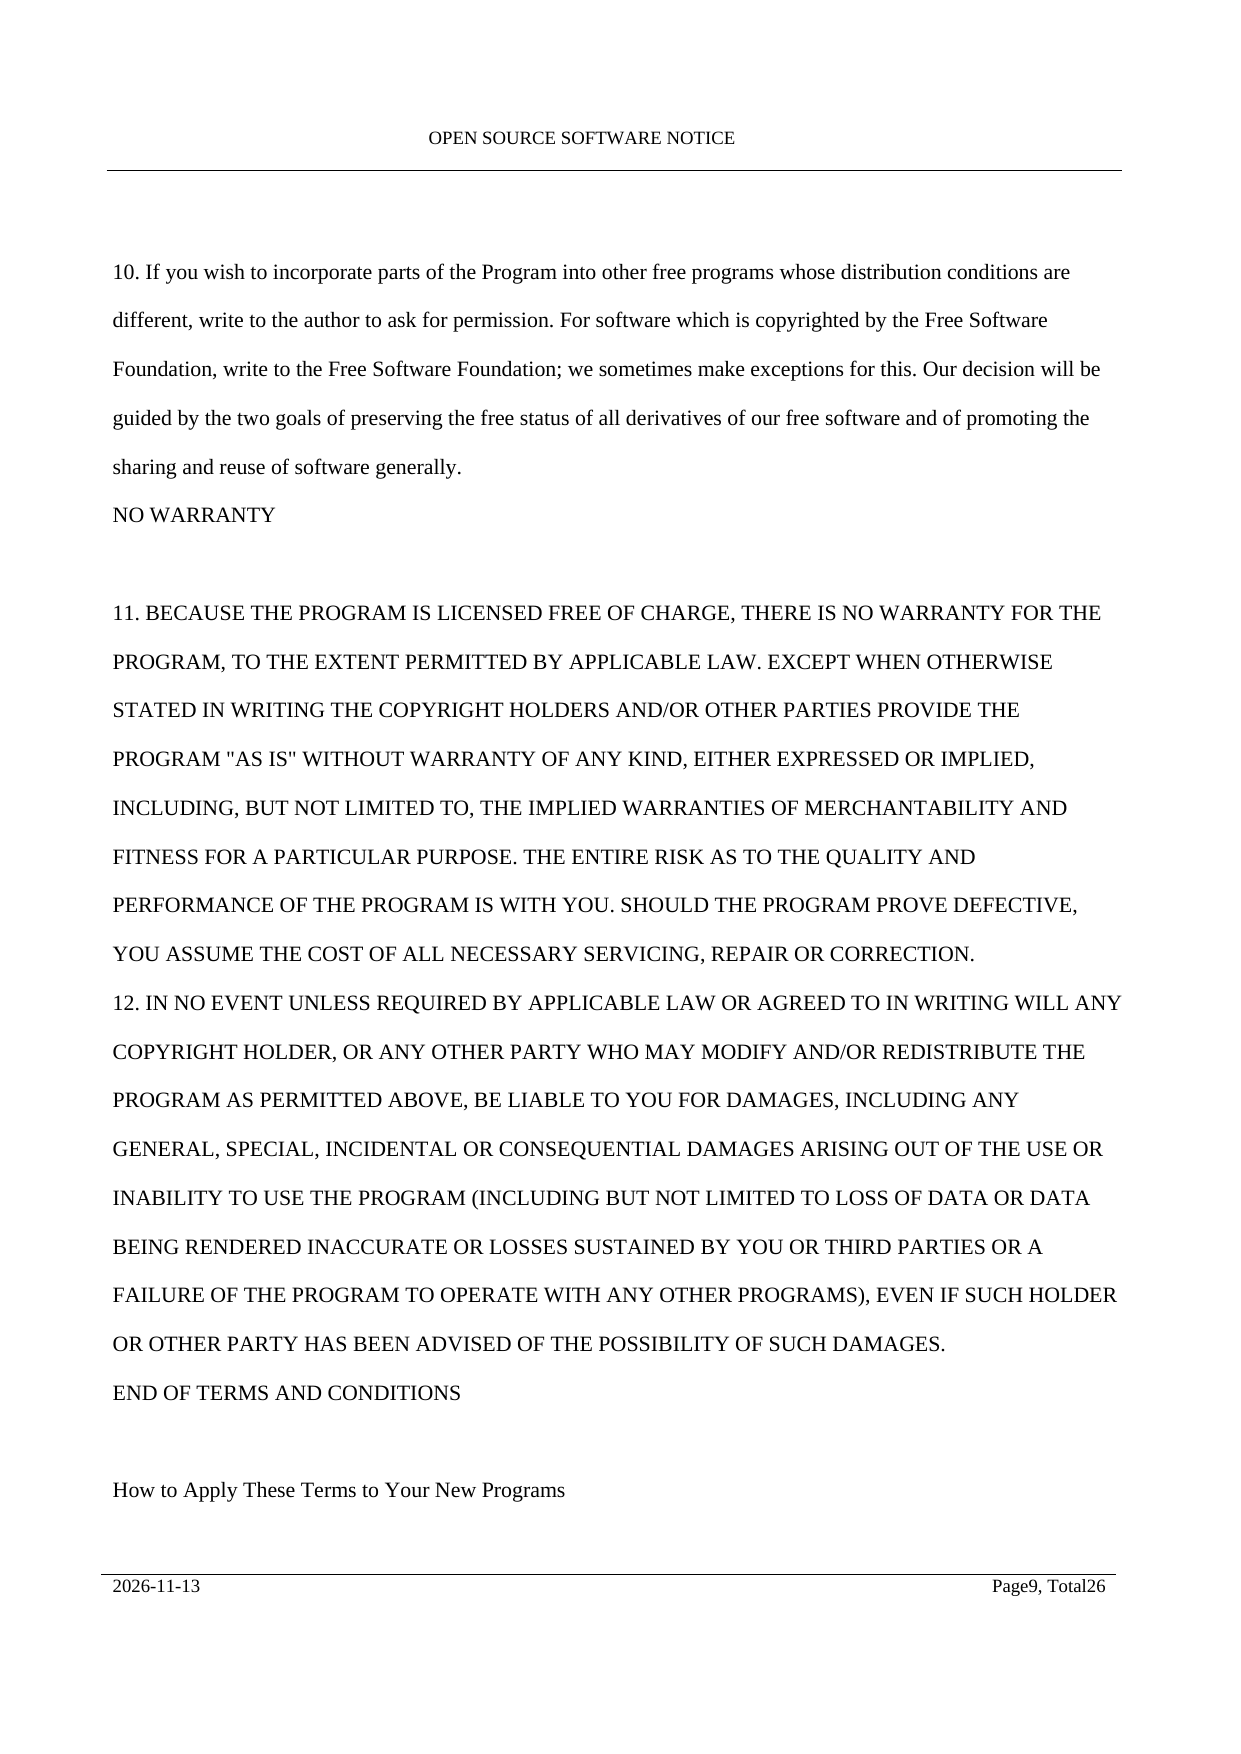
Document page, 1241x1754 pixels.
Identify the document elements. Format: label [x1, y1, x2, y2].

text [112, 206, 1128, 1506]
